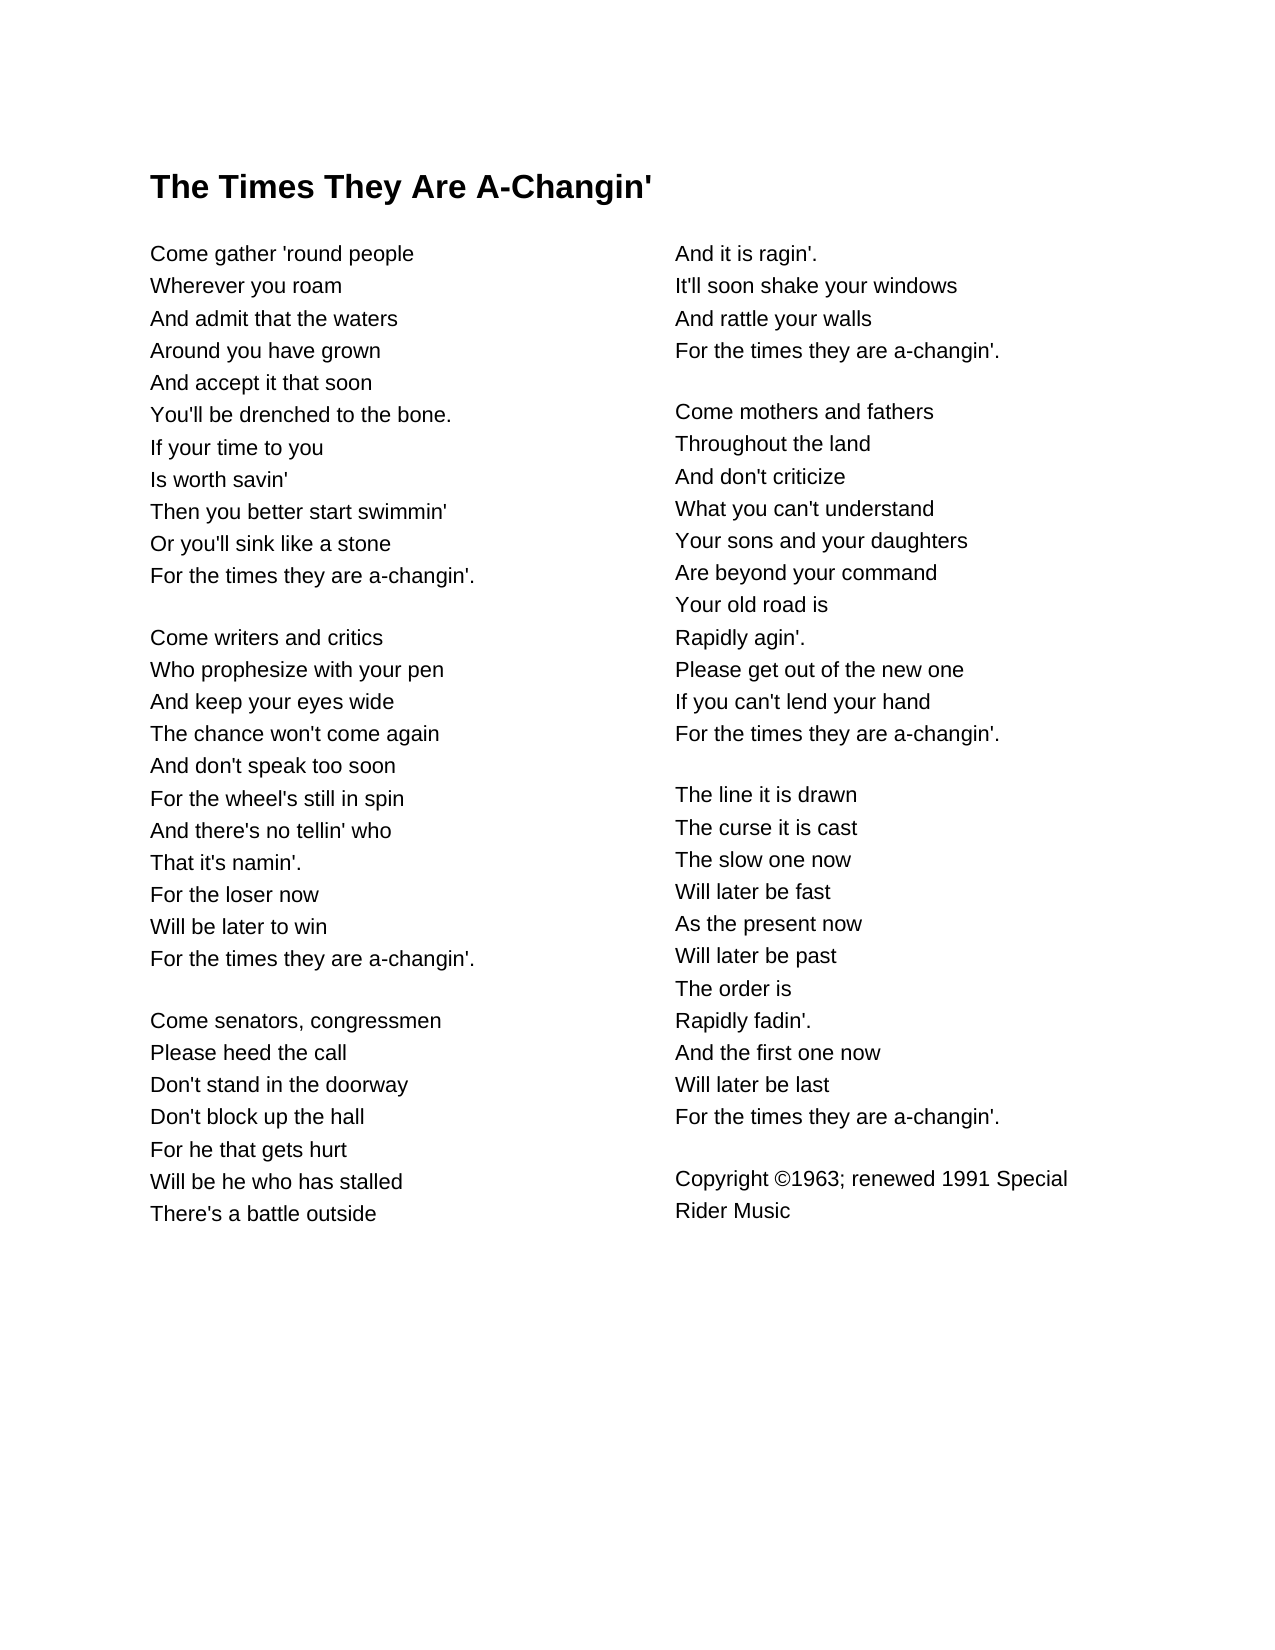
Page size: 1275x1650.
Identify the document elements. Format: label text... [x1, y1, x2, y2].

text Come gather 'round people Wherever you roam And admit that the waters Around you have grown And accept it that soon You'll be drenched to the bone. If your time to you Is worth savin' Then you better start swimmin' Or you'll sink like a stone For the times they are a-changin'. [150, 234, 600, 588]
text Copyright ©1963; renewed 1991 Special Rider Music [675, 1159, 1125, 1223]
text The Times They Are A-Changin' [150, 167, 1125, 205]
text The line it is drawn The curse it is cast The slow one now Will later be fast As the present now Will later be past The order is Rapidly fadin'. And the first one now Will later be last For the times they are a-changin'. [675, 775, 1125, 1129]
text Come senators, congressmen Please heed the call Don't stand in the doorway Don't block up the hall For he that gets hurt Will be he who has stalled There's a battle outside And it is ragin'. It'll soon shake your windows And rattle your walls For the times they are a-changin'. [675, 234, 1125, 363]
text Come writers and critics Who prophesize with your pen And keep your eyes wide The chance won't come again And don't speak too soon For the wheel's still in spin And there's no tellin' who That it's namin'. For the loser now Will be later to win For the times they are a-changin'. [150, 617, 600, 972]
text Come senators, congressmen Please heed the call Don't stand in the doorway Don't block up the hall For he that gets hurt Will be he who has stalled There's a battle outside And it is ragin'. It'll soon shake your windows And rattle your walls For the times they are a-changin'. [150, 1001, 600, 1226]
text Come mothers and fathers Throughout the land And don't criticize What you can't understand Your sons and your daughters Are beyond your command Your old road is Rapidly agin'. Please get out of the new one If you can't lend your hand For the times they are a-changin'. [675, 392, 1125, 746]
